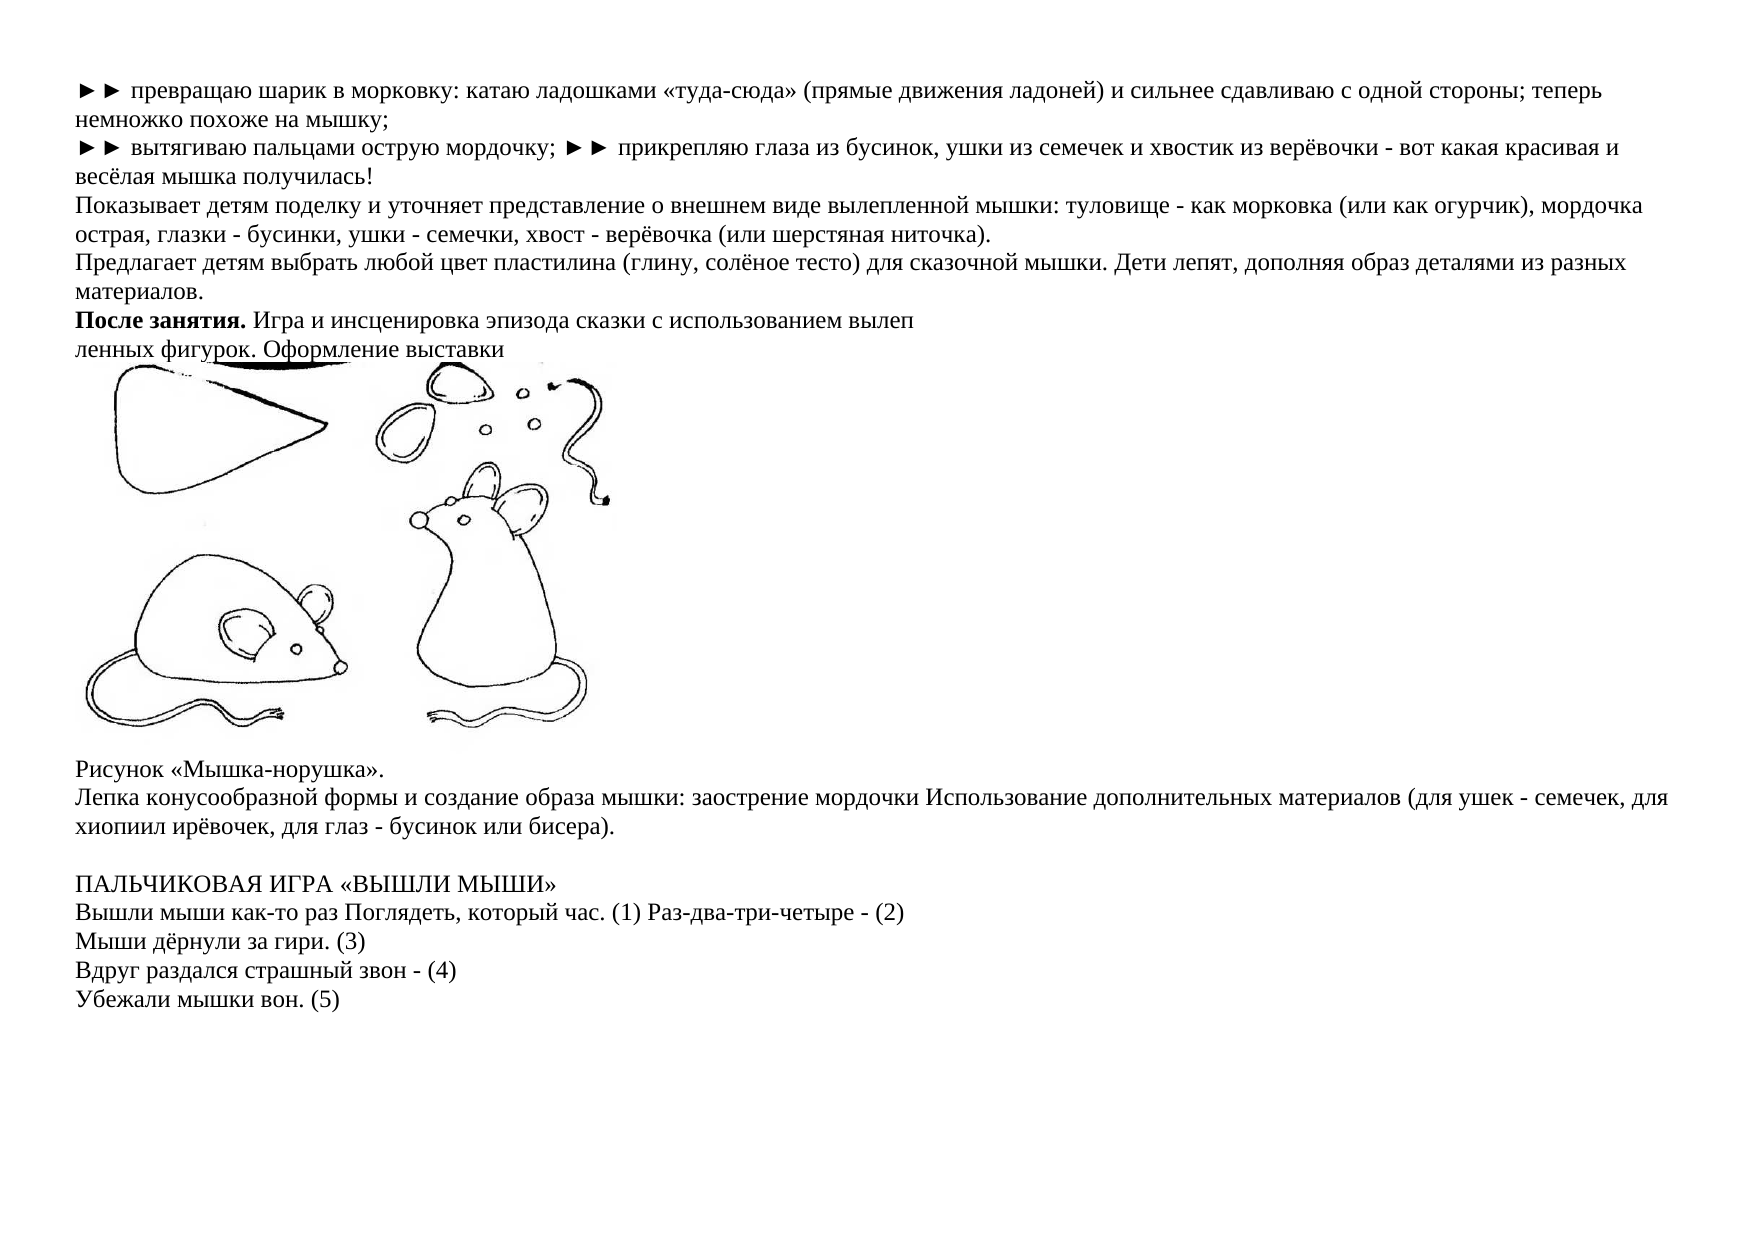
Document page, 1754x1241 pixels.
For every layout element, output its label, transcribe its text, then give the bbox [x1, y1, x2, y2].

text Рисунок «Мышка-норушка». [75, 754, 1679, 782]
text После занятия. Игра и инсценировка эпизода сказки с использованием вылеп [75, 305, 1679, 334]
text Вышли мыши как-то раз Поглядеть, который час. (1) Раз-два-три-четыре - (2) [75, 897, 1679, 926]
text ►► превращаю шарик в морковку: катаю ладошками «туда-сюда» (прямые движения ладоней) и сильнее сдавливаю с одной стороны; теперь немножко похоже на мышку; [75, 75, 1679, 132]
picture [75, 362, 618, 754]
text ►► вытягиваю пальцами острую мордочку; ►► прикрепляю глаза из бусинок, ушки из семечек и хвостик из верёвочки - вот какая красивая и весёлая мышка получилась! [75, 132, 1679, 190]
text Лепка конусообразной формы и создание образа мышки: заострение мордочки Использование дополнительных материалов (для ушек - семечек, для хиопиил ирёвочек, для глаз - бусинок или бисера). [75, 782, 1679, 840]
text Мыши дёрнули за гири. (3) [75, 926, 1679, 955]
text Вдруг раздался страшный звон - (4) [75, 955, 1679, 984]
text Убежали мышки вон. (5) [75, 984, 1679, 1012]
text ленных фигурок. Оформление выставки [75, 334, 1679, 362]
text Предлагает детям выбрать любой цвет пластилина (глину, солёное тесто) для сказочной мышки. Дети лепят, дополняя образ деталями из разных материалов. [75, 247, 1679, 305]
text Показывает детям поделку и уточняет представление о внешнем виде вылепленной мышки: туловище - как морковка (или как огурчик), мордочка острая, глазки - бусинки, ушки - семечки, хвост - верёвочка (или шерстяная ниточка). [75, 190, 1679, 247]
text ПАЛЬЧИКОВАЯ ИГРА «ВЫШЛИ МЫШИ» [75, 869, 1679, 897]
